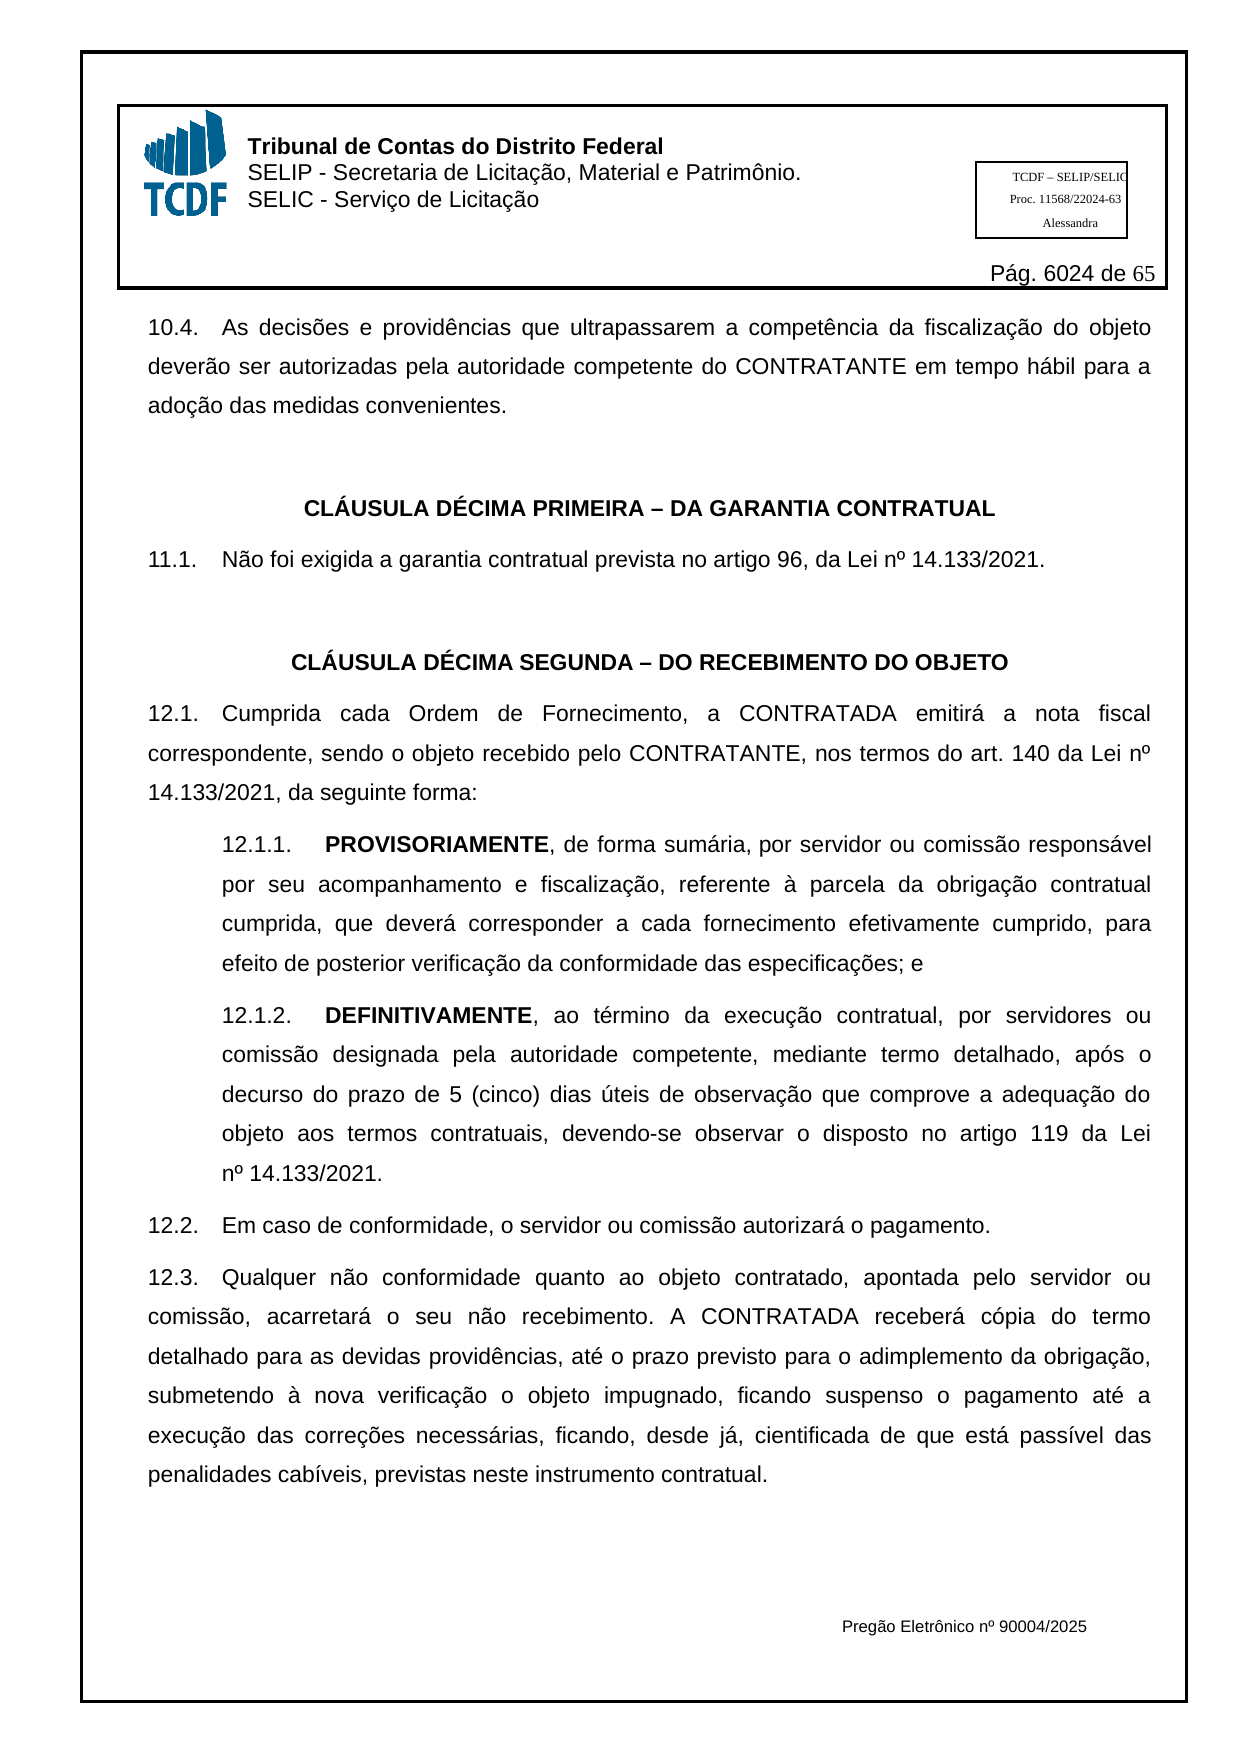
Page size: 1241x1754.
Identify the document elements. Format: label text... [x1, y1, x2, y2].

text CLÁUSULA décima segunda – DO RECEBIMENTO DO OBJETO [148, 648, 1152, 675]
list 12.2. Em caso de conformidade, o servidor ou comissão autorizará o pagamento. [148, 1212, 1152, 1238]
list 10.4. As decisões e providências que ultrapassarem a competência da fiscalização do objeto deverão ser autorizadas pela autoridade competente do CONTRATANTE em tempo hábil para a adoção das medidas convenientes. [148, 313, 1152, 419]
list 12.1. Cumprida cada Ordem de Fornecimento, a CONTRATADA emitirá a nota fiscal correspondente, sendo o objeto recebido pelo CONTRATANTE, nos termos do art. 140 da Lei nº 14.133/2021, da seguinte forma: [148, 700, 1152, 806]
text CLÁUSULA DÉCIMA primeira – DA garantia contratual [148, 494, 1152, 521]
list 12.1.1. PROVISORIAMENTE, de forma sumária, por servidor ou comissão responsável por seu acompanhamento e fiscalização, referente à parcela da obrigação contratual cumprida, que deverá corresponder a cada fornecimento efetivamente cumprido, para efeito de posterior verificação da conformidade das especificações; e [222, 831, 1152, 976]
list 11.1. Não foi exigida a garantia contratual prevista no artigo 96, da Lei nº 14.133/2021. [148, 546, 1152, 573]
picture [129, 107, 241, 218]
list 12.1.2. DEFINITIVAMENTE, ao término da execução contratual, por servidores ou comissão designada pela autoridade competente, mediante termo detalhado, após o decurso do prazo de 5 (cinco) dias úteis de observação que comprove a adequação do objeto aos termos contratuais, devendo-se observar o disposto no artigo 119 da Lei nº 14.133/2021. [222, 1002, 1152, 1186]
list 12.3. Qualquer não conformidade quanto ao objeto contratado, apontada pelo servidor ou comissão, acarretará o seu não recebimento. A CONTRATADA receberá cópia do termo detalhado para as devidas providências, até o prazo previsto para o adimplemento da obrigação, submetendo à nova verificação o objeto impugnado, ficando suspenso o pagamento até a execução das correções necessárias, ficando, desde já, cientificada de que está passível das penalidades cabíveis, previstas neste instrumento contratual. [148, 1264, 1152, 1487]
